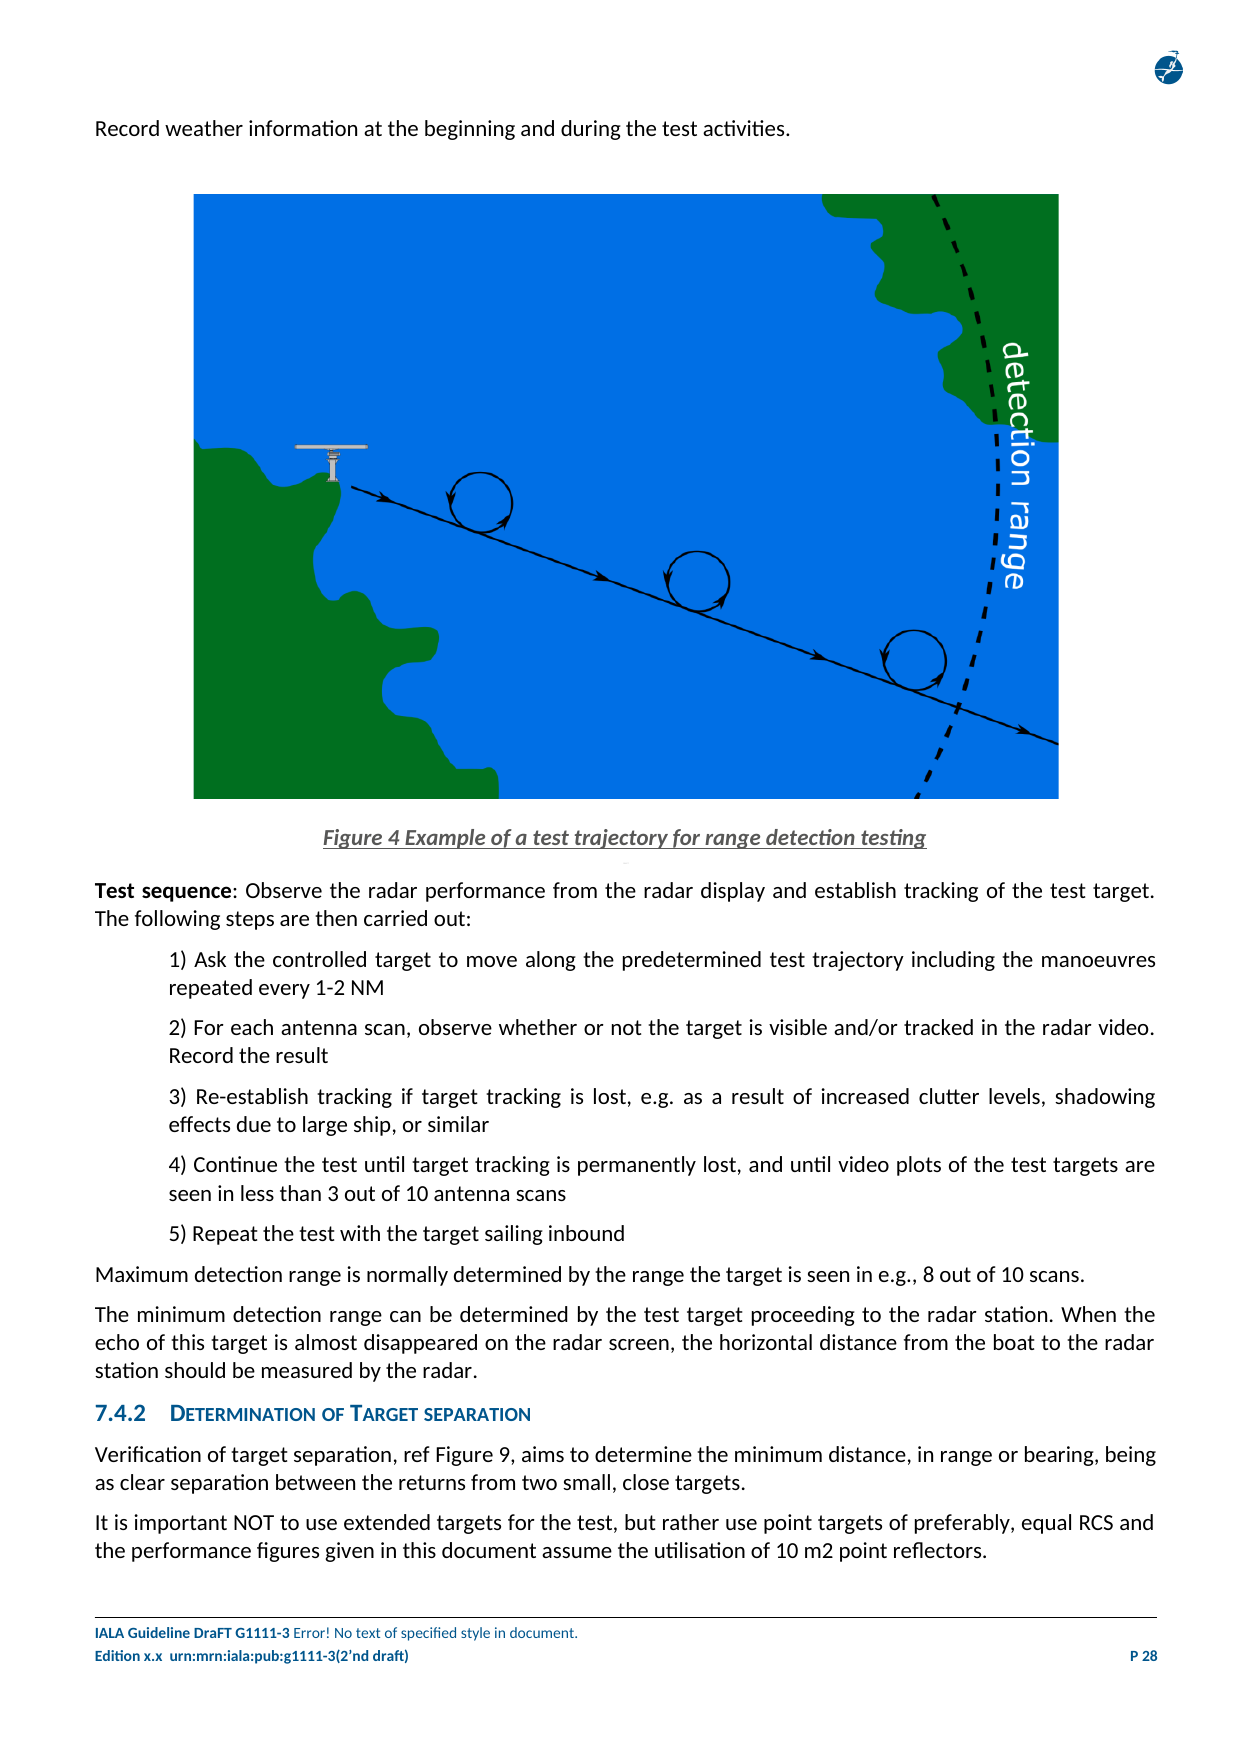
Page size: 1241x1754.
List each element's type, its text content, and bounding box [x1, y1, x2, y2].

text Record weather information at the beginning and during the test activities. [94, 114, 1157, 142]
text The minimum detection range can be determined by the test target proceeding to the radar station. When the echo of this target is almost disappeared on the radar screen, the horizontal distance from the boat to the radar station should be measured by the radar. [94, 1300, 1157, 1384]
picture [1123, 0, 1241, 119]
text 5) Repeat the test with the target sailing inbound [168, 1219, 1157, 1247]
text Maximum detection range is normally determined by the range the target is seen in e.g., 8 out of 10 scans. [94, 1260, 1157, 1288]
text 4) Continue the test until target tracking is permanently lost, and until video plots of the test targets are seen in less than 3 out of 10 antenna scans [168, 1151, 1157, 1207]
text It is important NOT to use extended targets for the test, but rather use point targets of preferably, equal RCS and the performance figures given in this document assume the utilisation of 10 m2 point reflectors. [94, 1508, 1157, 1564]
text 3) Re-establish tracking if target tracking is lost, e.g. as a result of increased clutter levels, shadowing effects due to large ship, or similar [168, 1082, 1157, 1138]
text 1) Ask the controlled target to move along the predetermined test trajectory including the manoeuvres repeated every 1-2 NM [168, 945, 1157, 1001]
text 2) For each antenna scan, observe whether or not the target is visible and/or tracked in the radar video. Record the result [168, 1013, 1157, 1069]
text Verification of target separation, ref Figure 9, aims to determine the minimum distance, in range or bearing, being as clear separation between the returns from two small, close targets. [94, 1440, 1157, 1496]
text Figure 4 Example of a test trajectory for range detection testing [94, 823, 1157, 851]
subtitle Determination of Target separation [94, 1397, 1069, 1427]
text Test sequence: Observe the radar performance from the radar display and establish tracking of the test target. The following steps are then carried out: [94, 876, 1157, 932]
